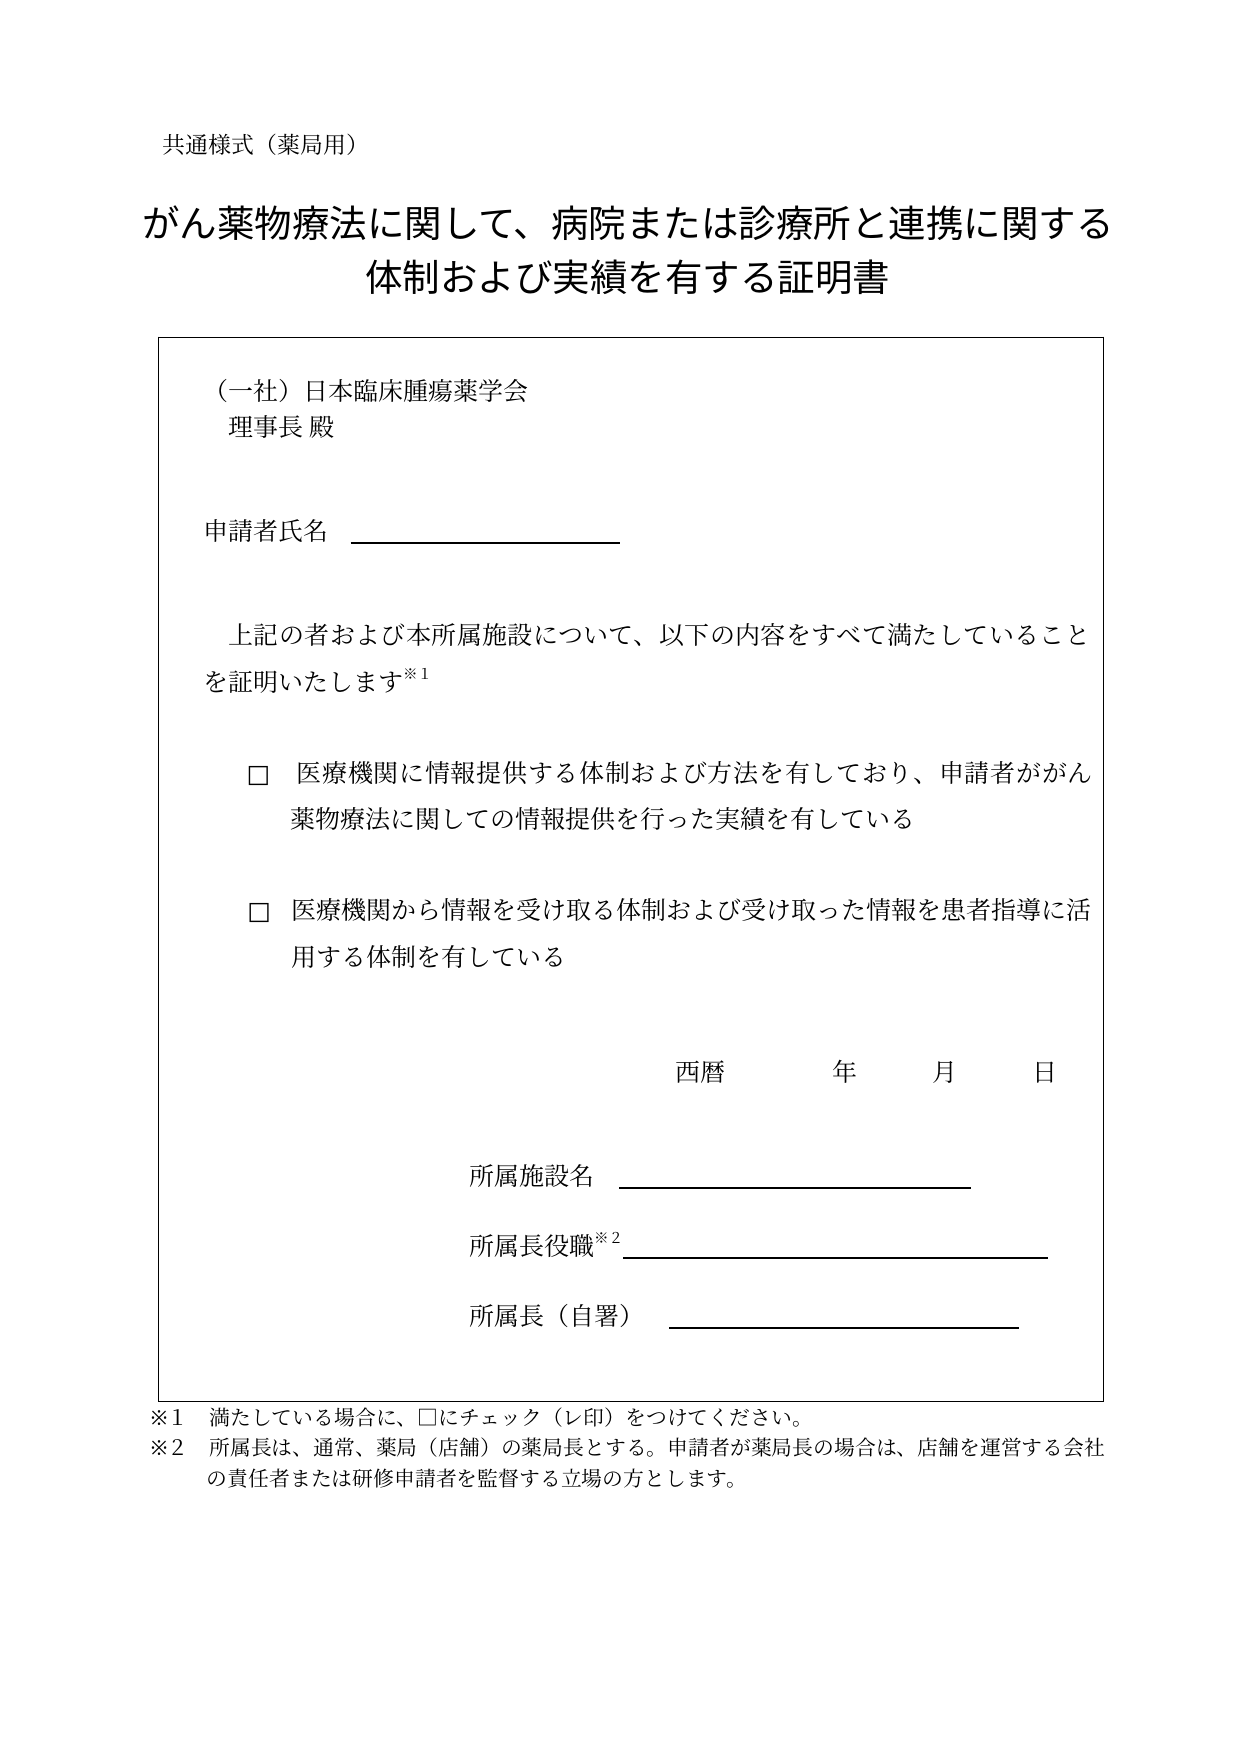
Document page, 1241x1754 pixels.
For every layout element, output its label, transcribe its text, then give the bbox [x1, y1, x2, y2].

table_header （一社）日本臨床腫瘍薬学会 理事長 殿 申請者氏名 上記の者および本所属施設について、以下の内容をすべて満たしていることを証明いたします※１ □ 医療機関に情報提供する体制および方法を有しており、申請者ががん薬物療法に関しての情報提供を行った実績を有している 医療機関から情報を受け取る体制および受け取った情報を患者指導に活用する体制を有している 西暦 年 月 日 所属施設名 所属長役職※２ 所属長（自署） [159, 338, 1103, 1401]
text ※２ 所属長は、通常、薬局（店舗）の薬局長とする。申請者が薬局長の場合は、店舗を運営する会社の責任者または研修申請者を監督する立場の方とします。 [150, 1432, 1108, 1492]
text ※１ 満たしている場合に、□にチェック（レ印）をつけてください。 [150, 1402, 1108, 1432]
text がん薬物療法に関して、病院または診療所と連携に関する [133, 194, 1122, 248]
text 共通様式（薬局用） [162, 127, 1107, 160]
text 体制および実績を有する証明書 [148, 248, 1107, 302]
